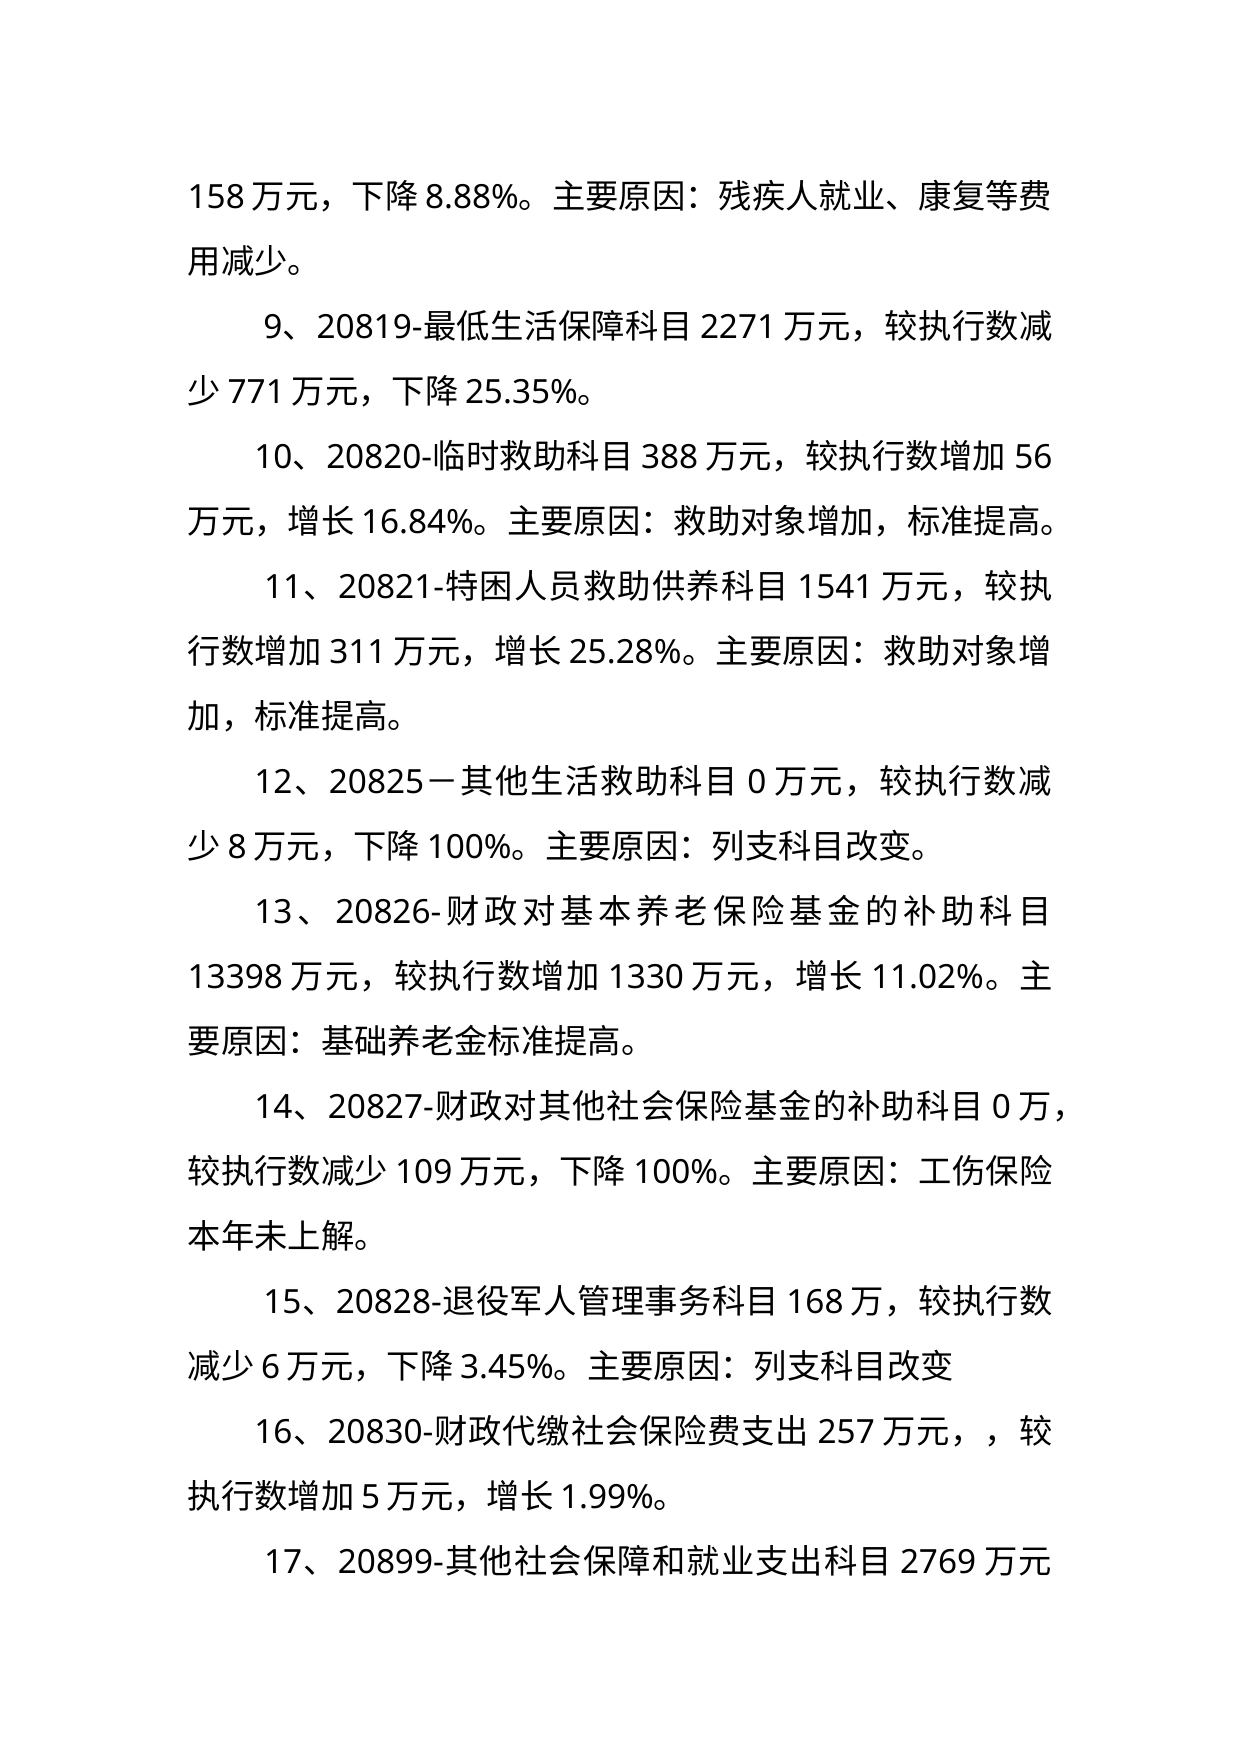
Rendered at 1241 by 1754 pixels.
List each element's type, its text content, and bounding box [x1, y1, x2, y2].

text 15、20828-退役军人管理事务科目168万，较执行数减少6万元，下降3.45%。主要原因：列支科目改变 [187, 1267, 1053, 1397]
text 13、20826-财政对基本养老保险基金的补助科目13398万元，较执行数增加1330万元，增长11.02%。主要原因：基础养老金标准提高。 [187, 877, 1053, 1072]
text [187, 162, 1053, 292]
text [187, 1527, 1053, 1592]
text 12、20825－其他生活救助科目0万元，较执行数减少8万元，下降100%。主要原因：列支科目改变。 [187, 747, 1053, 877]
text 11、20821-特困人员救助供养科目1541万元，较执行数增加311万元，增长25.28%。主要原因：救助对象增加，标准提高。 [187, 552, 1053, 747]
text 10、20820-临时救助科目388万元，较执行数增加56万元，增长16.84%。主要原因：救助对象增加，标准提高。 [187, 422, 1053, 552]
text 16、20830-财政代缴社会保险费支出257万元，，较执行数增加5万元，增长1.99%。 [187, 1397, 1053, 1527]
text 9、20819-最低生活保障科目2271万元，较执行数减少771万元，下降25.35%。 [187, 292, 1053, 422]
text 14、20827-财政对其他社会保险基金的补助科目0万，较执行数减少109万元，下降100%。主要原因：工伤保险本年未上解。 [187, 1072, 1053, 1267]
